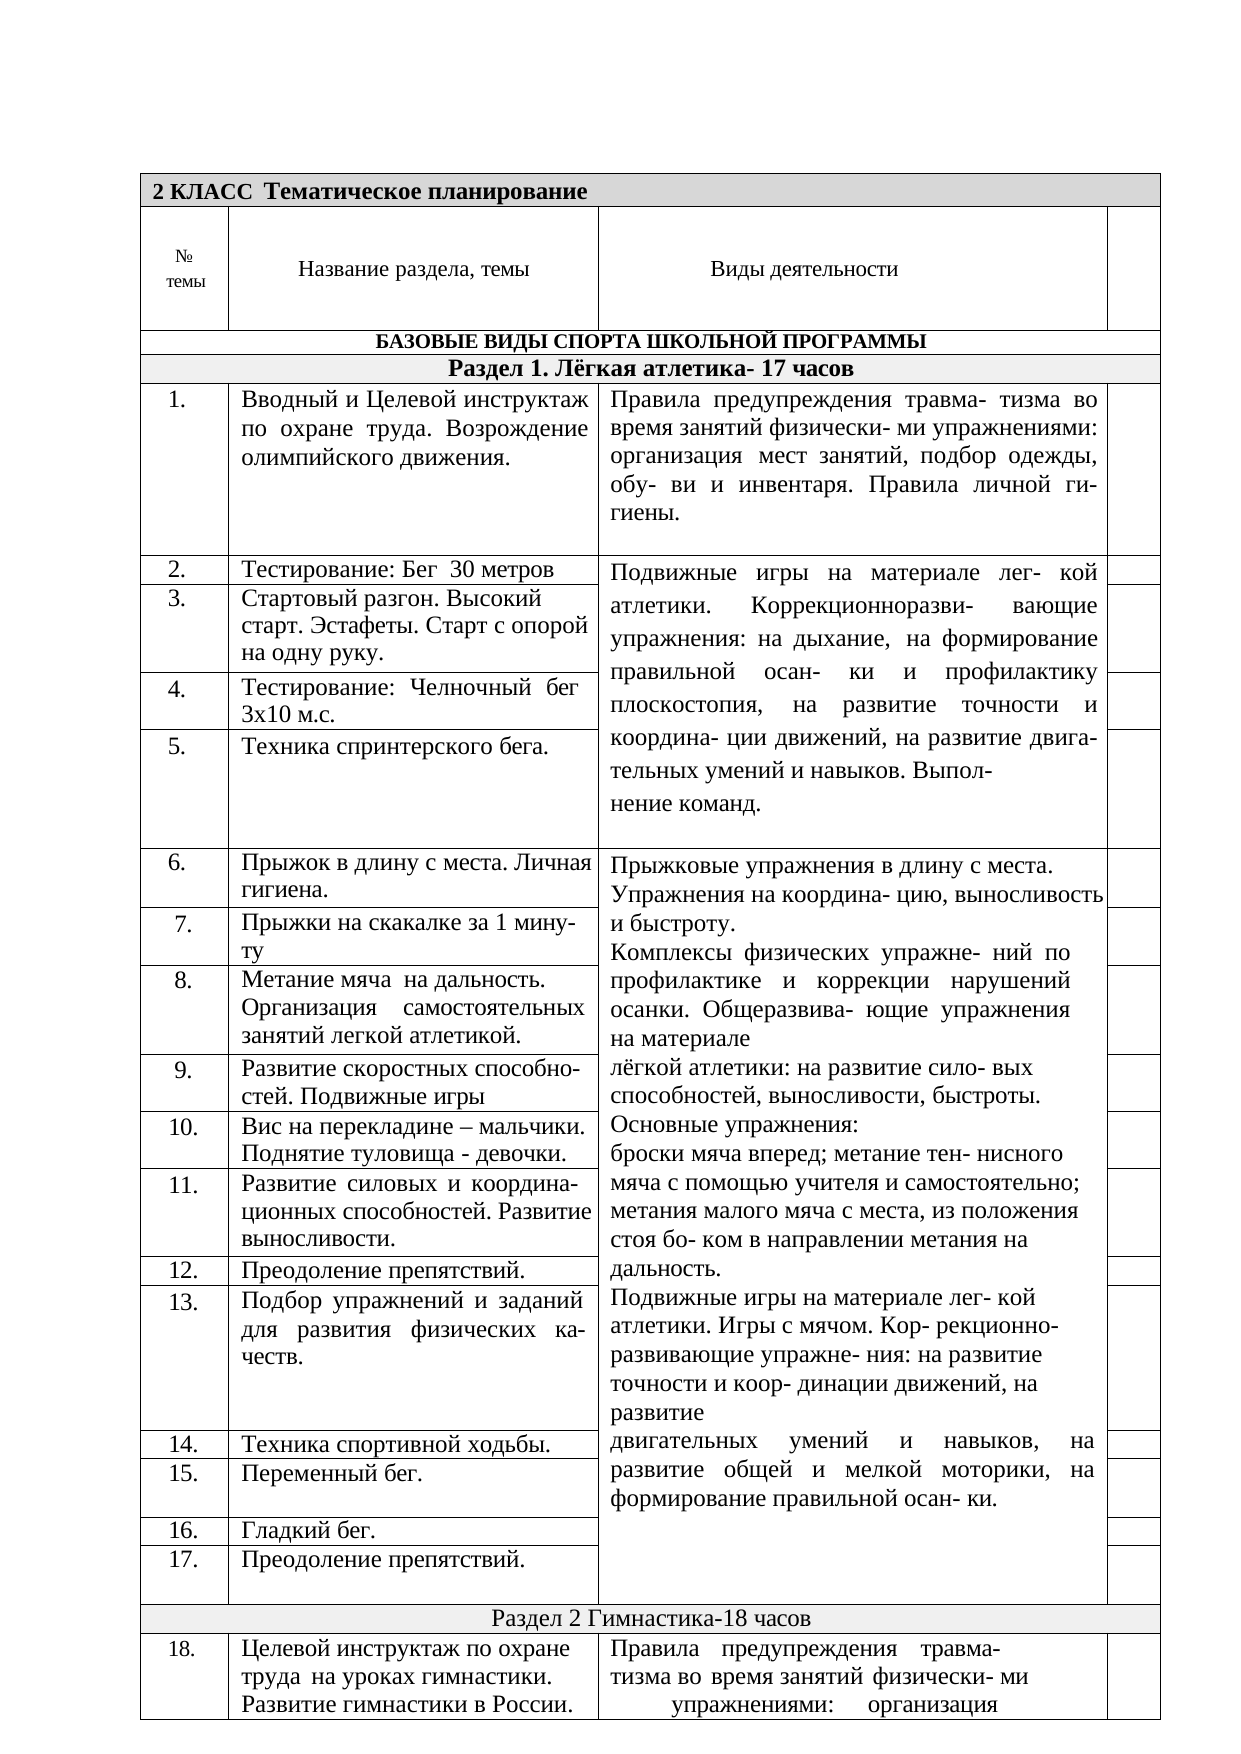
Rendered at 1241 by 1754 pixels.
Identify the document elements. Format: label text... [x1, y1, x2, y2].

table_cell Гладкий бег. [229, 1518, 598, 1545]
table_cell 17. [141, 1546, 228, 1604]
table_cell 7. [141, 908, 228, 964]
table_cell Стартовый разгон. Высокий старт. Эстафеты. Старт с опорой на одну руку. [229, 585, 598, 672]
table_cell Прыжковые упражнения в длину с места. Упражнения на координа- цию, выносливость и быстроту. Комплексы физических упражне- ний по профилактике и коррекции нарушений осанки. Общеразвива- ющие упражнения на материале лёгкой атлетики: на развитие сило- вых способностей, выносливости, быстроты. Основные упражнения: броски мяча вперед; метание тен- нисного мяча с помощью учителя и самостоятельно; метания малого мяча с места, из положения стоя бо- ком в направлении метания на дальность. Подвижные игры на материале лег- кой атлетики. Игры с мячом. Кор- рекционно-развивающие упражне- ния: на развитие точности и коор- динации движений, на развитие двигательных умений и навыков, на развитие общей и мелкой моторики, на формирование правильной осан- ки. [599, 849, 1107, 1604]
table_cell 11. [141, 1169, 228, 1256]
table_cell [1108, 1112, 1160, 1168]
table_cell Вис на перекладине – мальчики. Поднятие туловища - девочки. [229, 1112, 598, 1168]
table_cell [1108, 1518, 1160, 1545]
table_cell Правила предупреждения травма- тизма во время занятий физически- ми упражнениями: организация мест занятий, подбор одежды, обу- ви и инвентаря. Правила личной ги- гиены. [599, 384, 1107, 555]
table_cell Виды деятельности [599, 207, 1107, 330]
table_cell Техника спринтерского бега. [229, 730, 598, 848]
table_cell Правила предупреждения травма- тизма во время занятий физически- ми упражнениями: организация [599, 1634, 1107, 1719]
table_cell [1108, 1257, 1160, 1285]
table_cell 4. [141, 673, 228, 729]
table_cell [1108, 1286, 1160, 1429]
table_cell [1108, 1546, 1160, 1604]
table_cell Переменный бег. [229, 1459, 598, 1517]
table_cell Тестирование: Бег 30 метров [229, 556, 598, 583]
table_cell Метание мяча на дальность. Организация самостоятельных занятий легкой атлетикой. [229, 966, 598, 1053]
table_cell [1108, 730, 1160, 848]
table_cell [1108, 1431, 1160, 1458]
table_cell [1108, 1634, 1160, 1719]
table_cell Целевой инструктаж по охране труда на уроках гимнастики. Развитие гимнастики в России. [229, 1634, 598, 1719]
table_cell [1108, 1055, 1160, 1111]
table_cell 8. [141, 966, 228, 1053]
table_cell 18. [141, 1634, 228, 1719]
table_cell Развитие скоростных способно- стей. Подвижные игры [229, 1055, 598, 1111]
table_cell Раздел 2 Гимнастика-18 часов [141, 1605, 1160, 1633]
table_cell [1108, 1169, 1160, 1256]
table_cell 3. [141, 585, 228, 672]
table_cell 2. [141, 556, 228, 583]
table_cell Тестирование: Челночный бег 3х10 м.с. [229, 673, 598, 729]
table_cell 10. [141, 1112, 228, 1168]
table_cell [1108, 1459, 1160, 1517]
table_cell [1108, 849, 1160, 907]
table_cell [1108, 908, 1160, 964]
table_cell [1108, 673, 1160, 729]
table_cell 14. [141, 1431, 228, 1458]
table_cell [1108, 384, 1160, 555]
table_cell [1108, 556, 1160, 583]
table_cell 9. [141, 1055, 228, 1111]
table_cell № темы [141, 207, 228, 330]
table_cell БАЗОВЫЕ ВИДЫ СПОРТА ШКОЛЬНОЙ ПРОГРАММЫ [141, 331, 1160, 354]
table_cell 12. [141, 1257, 228, 1285]
table_cell Раздел 1. Лёгкая атлетика- 17 часов [141, 355, 1160, 383]
table_cell 16. [141, 1518, 228, 1545]
table_cell Подбор упражнений и заданий для развития физических ка- честв. [229, 1286, 598, 1429]
table_cell Прыжок в длину с места. Личная гигиена. [229, 849, 598, 907]
table_cell Преодоление препятствий. [229, 1546, 598, 1604]
table_cell Подвижные игры на материале лег- кой атлетики. Коррекционноразви- вающие упражнения: на дыхание, на формирование правильной осан- ки и профилактику плоскостопия, на развитие точности и координа- ции движений, на развитие двига- тельных умений и навыков. Выпол- нение команд. [599, 556, 1107, 848]
table_cell Техника спортивной ходьбы. [229, 1431, 598, 1458]
table_cell 6. [141, 849, 228, 907]
table_cell Преодоление препятствий. [229, 1257, 598, 1285]
table_cell 15. [141, 1459, 228, 1517]
table_cell 13. [141, 1286, 228, 1429]
table_cell Развитие силовых и координа- ционных способностей. Развитие выносливости. [229, 1169, 598, 1256]
table_cell [1108, 966, 1160, 1053]
table_cell [1108, 207, 1160, 330]
table_cell 5. [141, 730, 228, 848]
table_cell Вводный и Целевой инструктаж по охране труда. Возрождение олимпийского движения. [229, 384, 598, 555]
table_cell Прыжки на скакалке за 1 мину- ту [229, 908, 598, 964]
table_cell [1108, 585, 1160, 672]
table_cell Название раздела, темы [229, 207, 598, 330]
table_cell 1. [141, 384, 228, 555]
table_header 2 КЛАСС Тематическое планирование [141, 174, 1160, 206]
